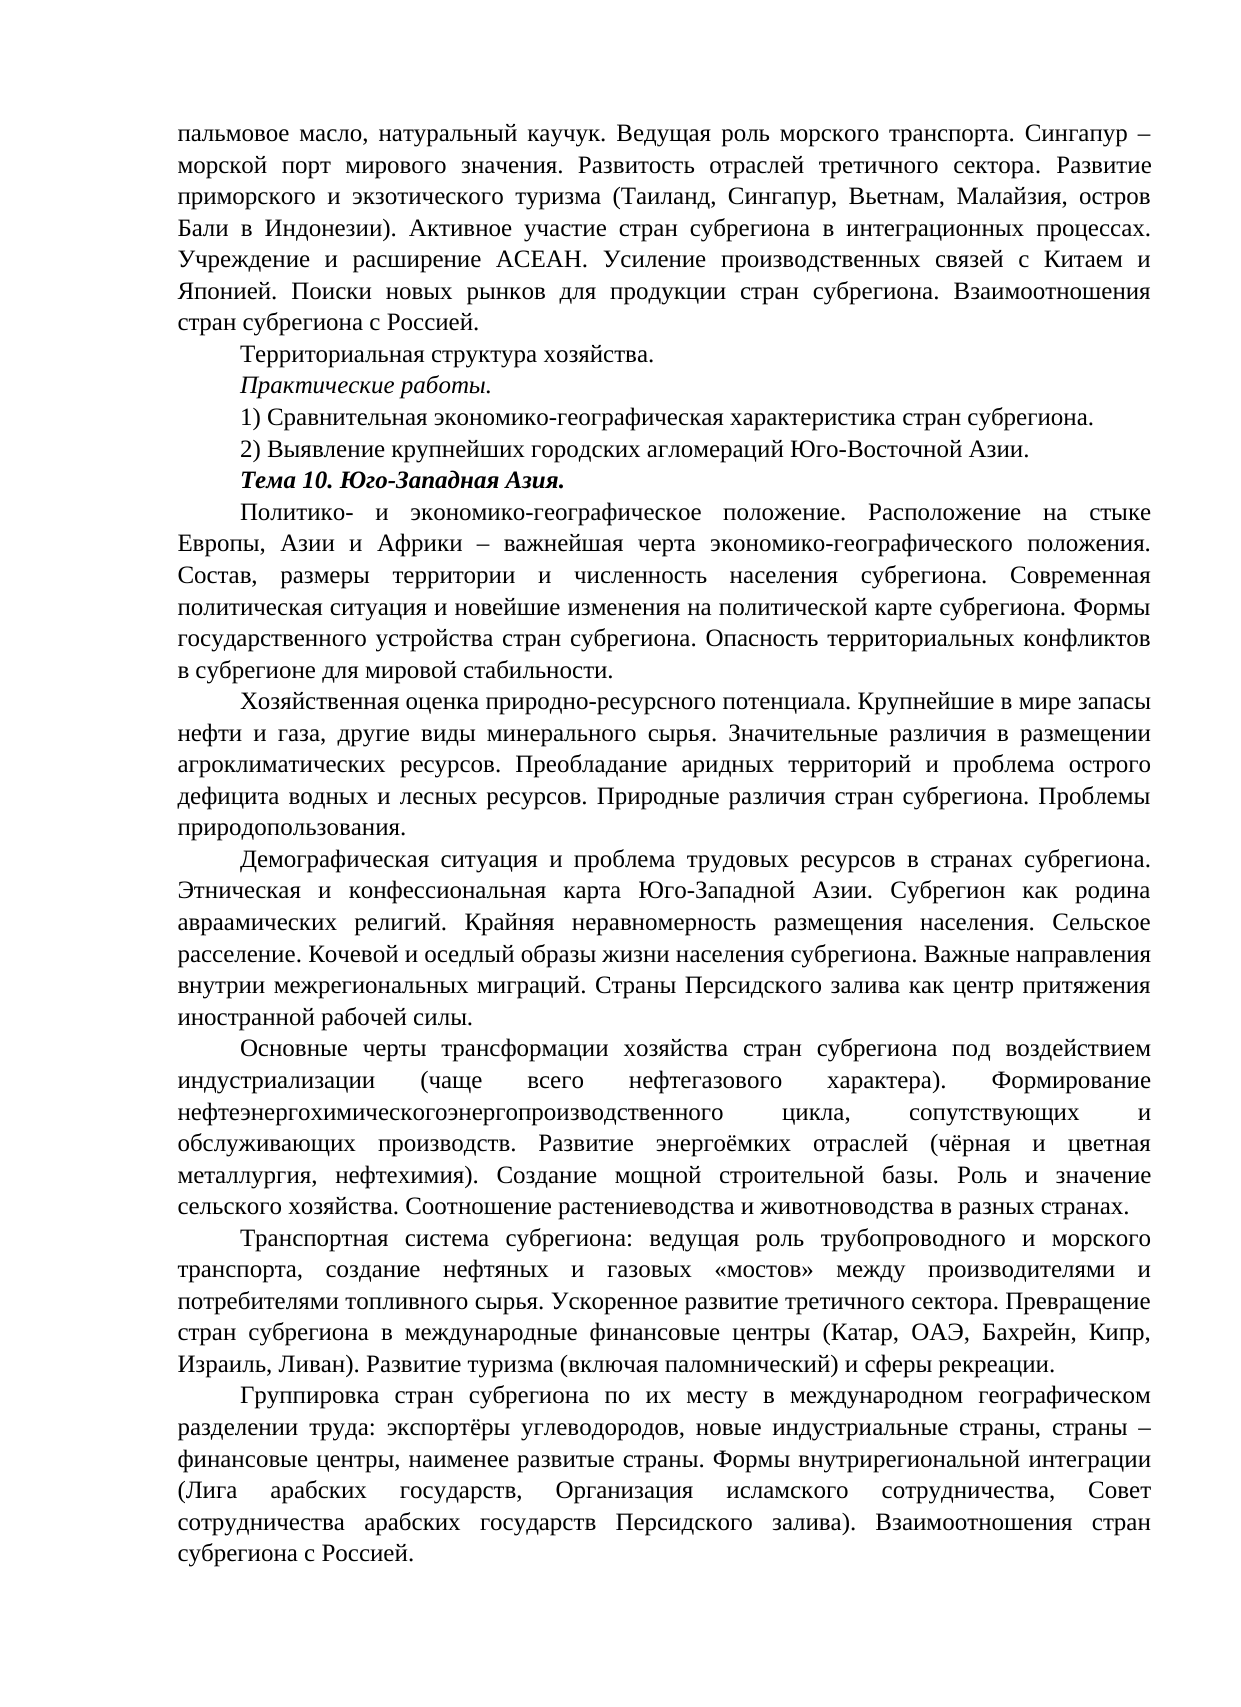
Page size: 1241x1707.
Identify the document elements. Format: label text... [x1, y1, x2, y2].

text 1) Сравнительная экономико-географическая характеристика стран субрегиона. [177, 402, 1152, 431]
text Хозяйственная оценка природно-ресурсного потенциала. Крупнейшие в мире запасы нефти и газа, другие виды минерального сырья. Значительные различия в размещении агроклиматических ресурсов. Преобладание аридных территорий и проблема острого дефицита водных и лесных ресурсов. Природные различия стран субрегиона. Проблемы природопользования. [177, 686, 1152, 841]
text 2) Выявление крупнейших городских агломераций Юго-Восточной Азии. [177, 434, 1152, 462]
text Транспортная система субрегиона: ведущая роль трубопроводного и морского транспорта, создание нефтяных и газовых «мостов» между производителями и потребителями топливного сырья. Ускоренное развитие третичного сектора. Превращение стран субрегиона в международные финансовые центры (Катар, ОАЭ, Бахрейн, Кипр, Израиль, Ливан). Развитие туризма (включая паломнический) и сферы рекреации. [177, 1223, 1152, 1378]
text Группировка стран субрегиона по их месту в международном географическом разделении труда: экспортёры углеводородов, новые индустриальные страны, страны – финансовые центры, наименее развитые страны. Формы внутрирегиональной интеграции (Лига арабских государств, Организация исламского сотрудничества, Совет сотрудничества арабских государств Персидского залива). Взаимоотношения стран субрегиона с Россией. [177, 1381, 1152, 1567]
text Практические работы. [177, 371, 1152, 399]
text Основные черты трансформации хозяйства стран субрегиона под воздействием индустриализации (чаще всего нефтегазового характера). Формирование нефтеэнергохимическогоэнергопроизводственного цикла, сопутствующих и обслуживающих производств. Развитие энергоёмких отраслей (чёрная и цветная металлургия, нефтехимия). Создание мощной строительной базы. Роль и значение сельского хозяйства. Соотношение растениеводства и животноводства в разных странах. [177, 1033, 1152, 1220]
text Тема 10. Юго-Западная Азия. [177, 465, 1152, 494]
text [177, 118, 1152, 336]
text Территориальная структура хозяйства. [177, 339, 1152, 368]
text Демографическая ситуация и проблема трудовых ресурсов в странах субрегиона. Этническая и конфессиональная карта Юго-Западной Азии. Субрегион как родина авраамических религий. Крайняя неравномерность размещения населения. Сельское расселение. Кочевой и оседлый образы жизни населения субрегиона. Важные направления внутрии межрегиональных миграций. Страны Персидского залива как центр притяжения иностранной рабочей силы. [177, 844, 1152, 1031]
text Политико- и экономико-географическое положение. Расположение на стыке Европы, Азии и Африки – важнейшая черта экономико-географического положения. Состав, размеры территории и численность населения субрегиона. Современная политическая ситуация и новейшие изменения на политической карте субрегиона. Формы государственного устройства стран субрегиона. Опасность территориальных конфликтов в субрегионе для мировой стабильности. [177, 497, 1152, 683]
